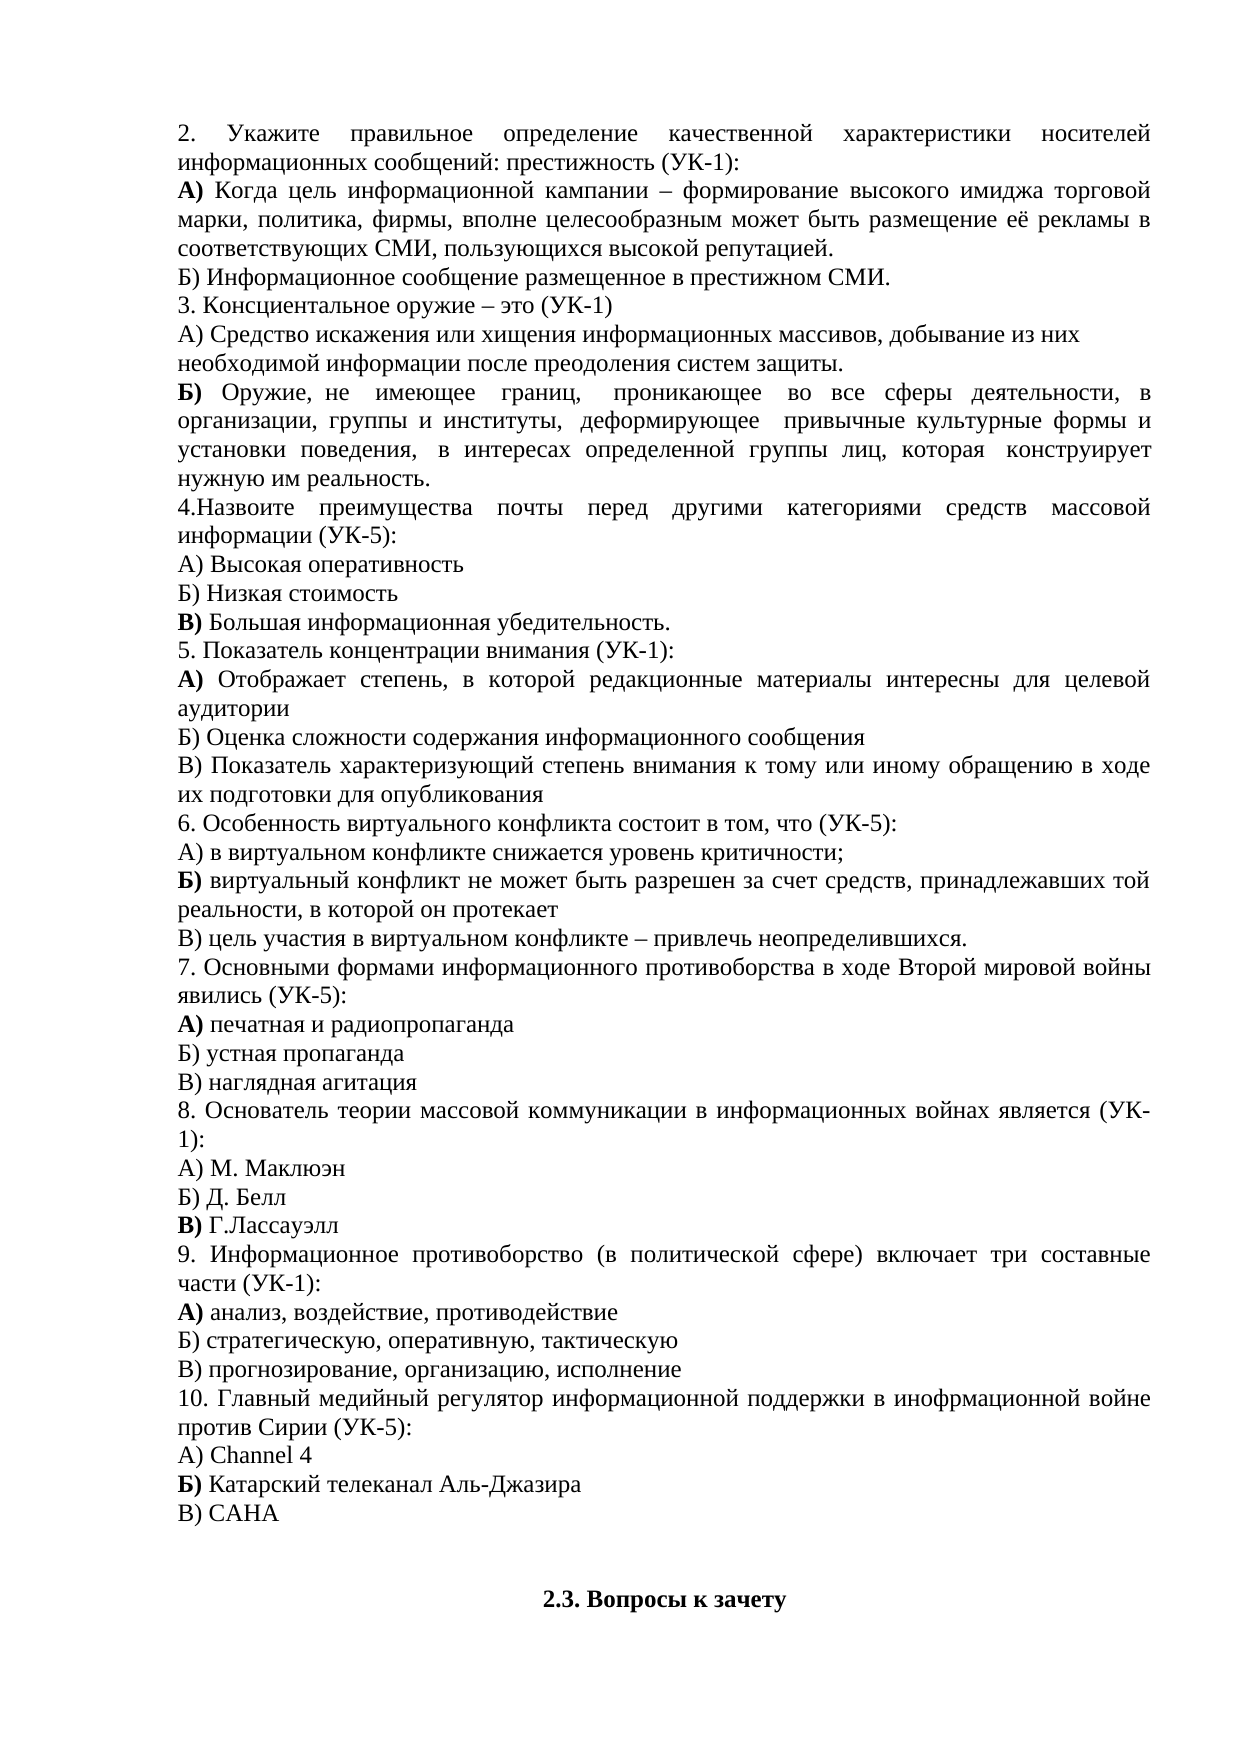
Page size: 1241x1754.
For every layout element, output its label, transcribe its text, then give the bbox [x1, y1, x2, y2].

text 9. Информационное противоборство (в политической сфере) включает три составные части (УК-1): [177, 1239, 1152, 1297]
text Б) стратегическую, оперативную, тактическую [177, 1326, 1152, 1354]
text В) прогнозирование, организацию, исполнение [177, 1354, 1152, 1383]
text 10. Главный медийный регулятор информационной поддержки в инофрмационной войне против Сирии (УК-5): [177, 1383, 1152, 1441]
text Б) Д. Белл [177, 1182, 1152, 1211]
text А) Channel 4 [177, 1441, 1152, 1469]
text А) печатная и радиопропаганда [177, 1009, 1152, 1038]
text Б) устная пропаганда [177, 1038, 1152, 1067]
text В) Показатель характеризующий степень внимания к тому или иному обращению в ходе их подготовки для опубликования [177, 751, 1152, 808]
text 7. Основными формами информационного противоборства в ходе Второй мировой войны явились (УК-5): [177, 952, 1152, 1009]
text А) Когда цель информационной кампании – формирование высокого имиджа торговой марки, политика, фирмы, вполне целесообразным может быть размещение её рекламы в соответствующих СМИ, пользующихся высокой репутацией. [177, 176, 1152, 262]
text В) САНА [177, 1498, 1152, 1527]
text В) Г.Лассауэлл [177, 1211, 1152, 1239]
text 3. Консциентальное оружие – это (УК-1) [177, 291, 1152, 319]
text В) наглядная агитация [177, 1067, 1152, 1096]
text А) М. Маклюэн [177, 1153, 1152, 1182]
text 6. Особенность виртуального конфликта состоит в том, что (УК-5): [177, 808, 1152, 837]
text А) в виртуальном конфликте снижается уровень критичности; [177, 837, 1152, 866]
text В) цель участия в виртуальном конфликте – привлечь неопределившихся. [177, 923, 1152, 952]
text В) Большая информационная убедительность. [177, 607, 1152, 636]
text 4.Назвоите преимущества почты перед другими категориями средств массовой информации (УК-5): [177, 492, 1152, 549]
text Б) Оружие, не имеющее границ, проникающее во все сферы деятельности, в организации, группы и институты, деформирующее привычные культурные формы и установки поведения, в интересах определенной группы лиц, которая конструирует нужную им реальность. [177, 377, 1152, 492]
text А) Средство искажения или хищения информационных массивов, добывание из них необходимой информации после преодоления систем защиты. [177, 319, 1152, 377]
text А) Отображает степень, в которой редакционные материалы интересны для целевой аудитории [177, 664, 1152, 722]
text А) Высокая оперативность [177, 549, 1152, 578]
text 5. Показатель концентрации внимания (УК-1): [177, 636, 1152, 664]
text Б) Низкая стоимость [177, 578, 1152, 607]
text 2.3. Вопросы к зачету [177, 1584, 1152, 1613]
text Б) Оценка сложности содержания информационного сообщения [177, 722, 1152, 751]
text А) анализ, воздействие, противодействие [177, 1297, 1152, 1326]
text 2. Укажите правильное определение качественной характеристики носителей информационных сообщений: престижность (УК-1): [177, 118, 1152, 176]
text Б) Информационное сообщение размещенное в престижном СМИ. [177, 262, 1152, 291]
text Б) Катарский телеканал Аль-Джазира [177, 1469, 1152, 1498]
text 8. Основатель теории массовой коммуникации в информационных войнах является (УК-1): [177, 1096, 1152, 1153]
text Б) виртуальный конфликт не может быть разрешен за счет средств, принадлежавших той реальности, в которой он протекает [177, 866, 1152, 923]
